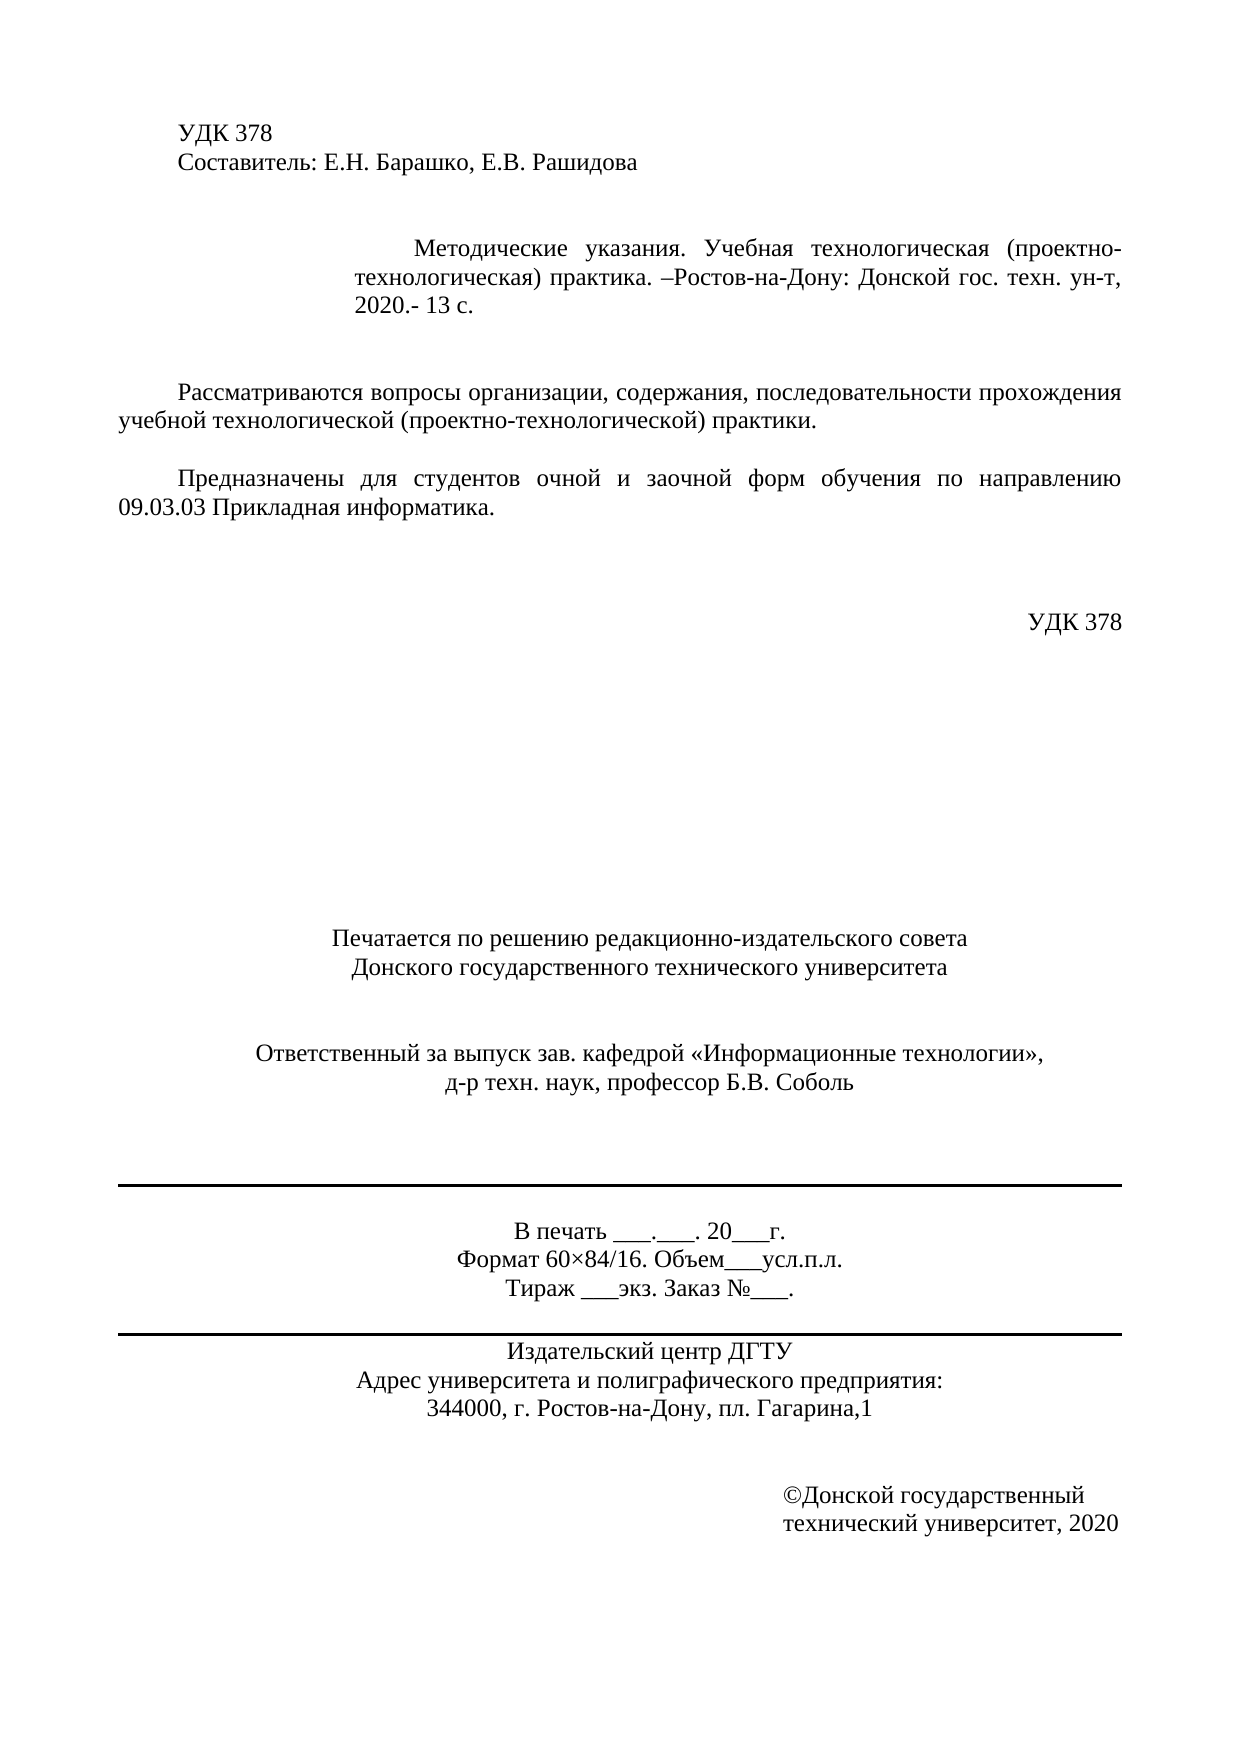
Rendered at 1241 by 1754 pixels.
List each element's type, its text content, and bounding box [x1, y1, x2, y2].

text В печать ___.___. 20___г. [118, 1216, 1122, 1244]
text Методические указания. Учебная технологическая (проектно-технологическая) практика. –Ростов-на-Дону: Донской гос. техн. ун-т, 2020.- 13 с. [354, 233, 1122, 319]
text Рассматриваются вопросы организации, содержания, последовательности прохождения учебной технологической (проектно-технологической) практики. [118, 377, 1122, 434]
text УДК 378 [118, 118, 1122, 147]
text Предназначены для студентов очной и заочной форм обучения по направлению 09.03.03 Прикладная информатика. [118, 463, 1122, 521]
text Тираж ___экз. Заказ №___. [118, 1273, 1122, 1302]
text Донского государственного технического университета [118, 952, 1122, 981]
text Формат 60×84/16. Объем___усл.п.л. [118, 1244, 1122, 1273]
text д-р техн. наук, профессор Б.В. Соболь [118, 1067, 1122, 1096]
text ©Донской государственный [783, 1480, 1122, 1508]
text 344000, г. Ростов-на-Дону, пл. Гагарина,1 [118, 1393, 1122, 1422]
text Адрес университета и полиграфического предприятия: [118, 1365, 1122, 1393]
text Составитель: Е.Н. Барашко, Е.В. Рашидова [118, 147, 1122, 176]
text Издательский центр ДГТУ [118, 1336, 1122, 1365]
text УДК 378 [118, 607, 1122, 636]
text Ответственный за выпуск зав. кафедрой «Информационные технологии», [118, 1038, 1122, 1067]
text технический университет, 2020 [783, 1508, 1122, 1537]
text Печатается по решению редакционно-издательского совета [118, 923, 1122, 952]
